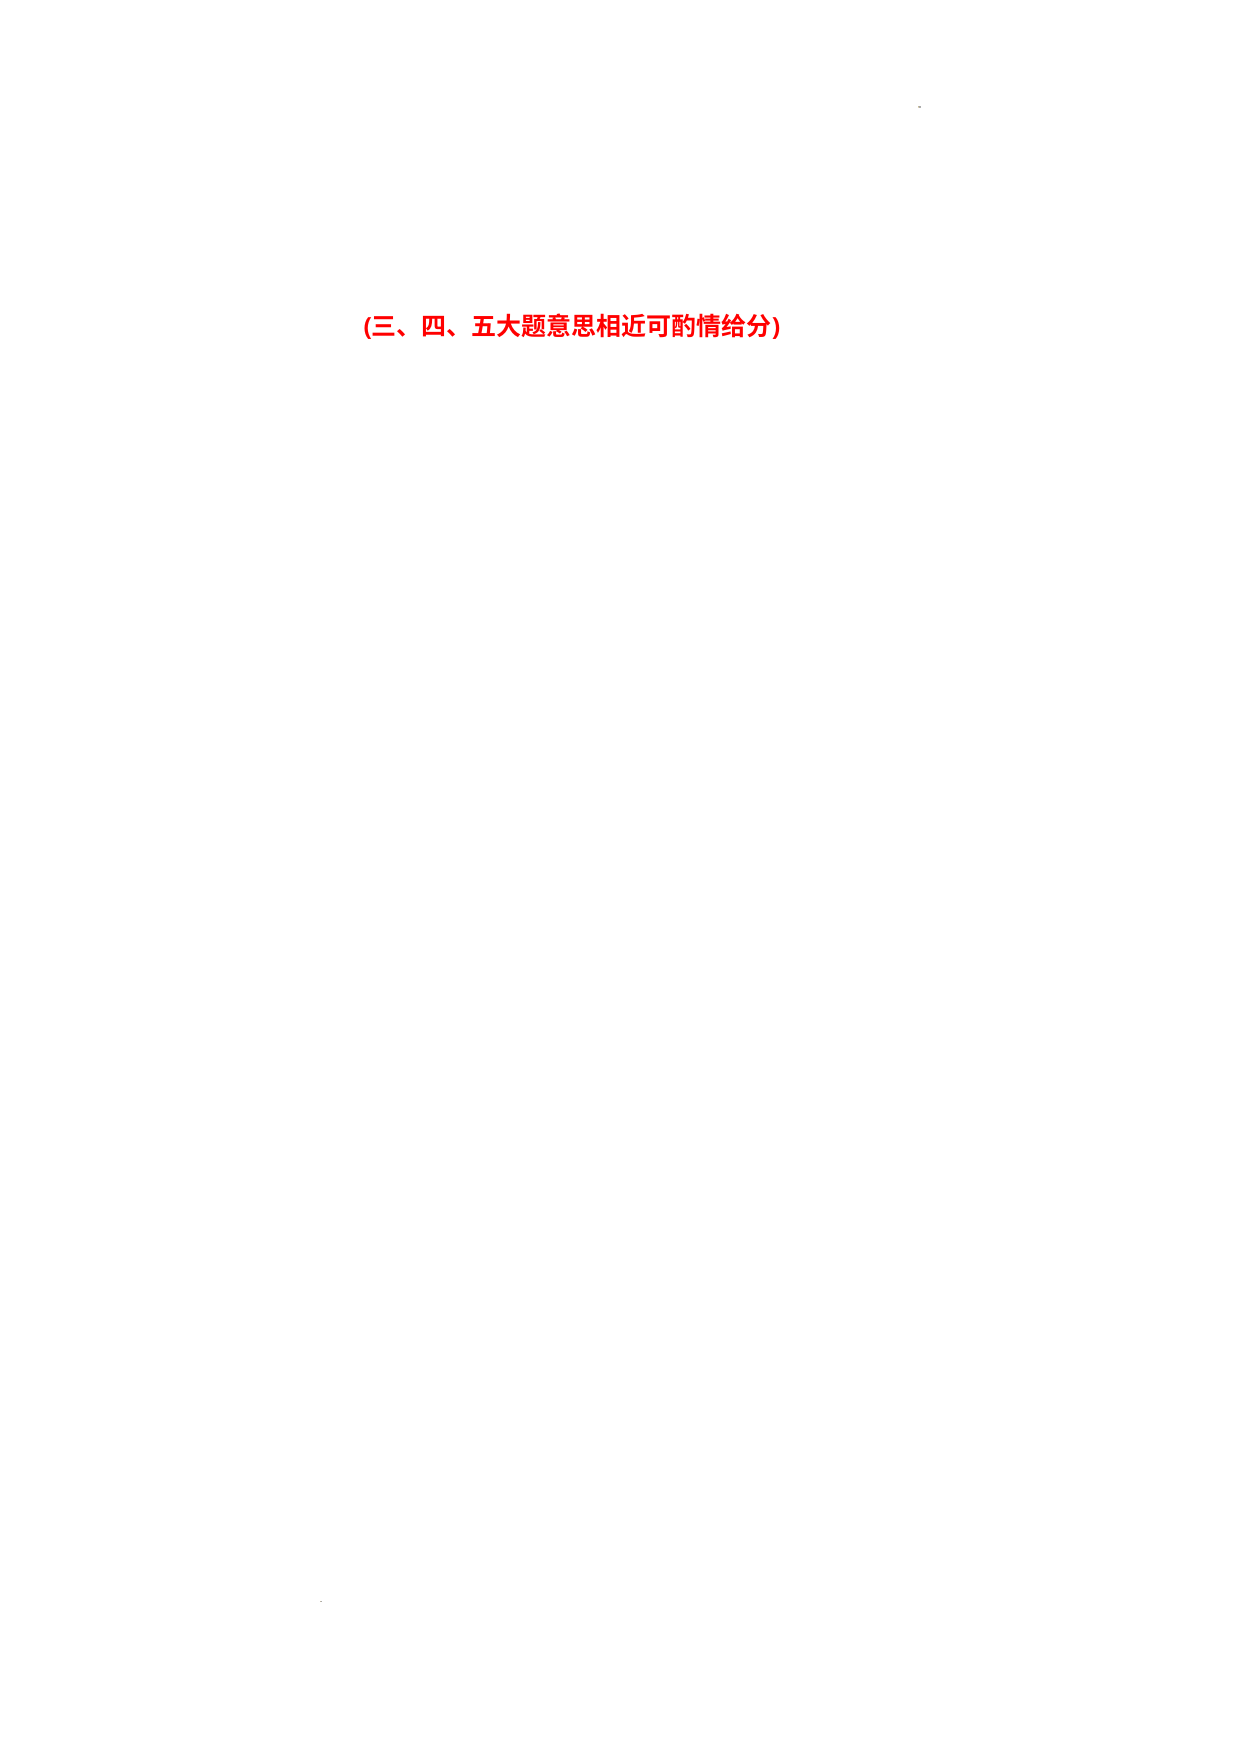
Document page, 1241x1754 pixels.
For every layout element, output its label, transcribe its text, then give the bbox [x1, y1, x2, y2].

text (三、四、五大题意思相近可酌情给分) [187, 292, 1053, 357]
